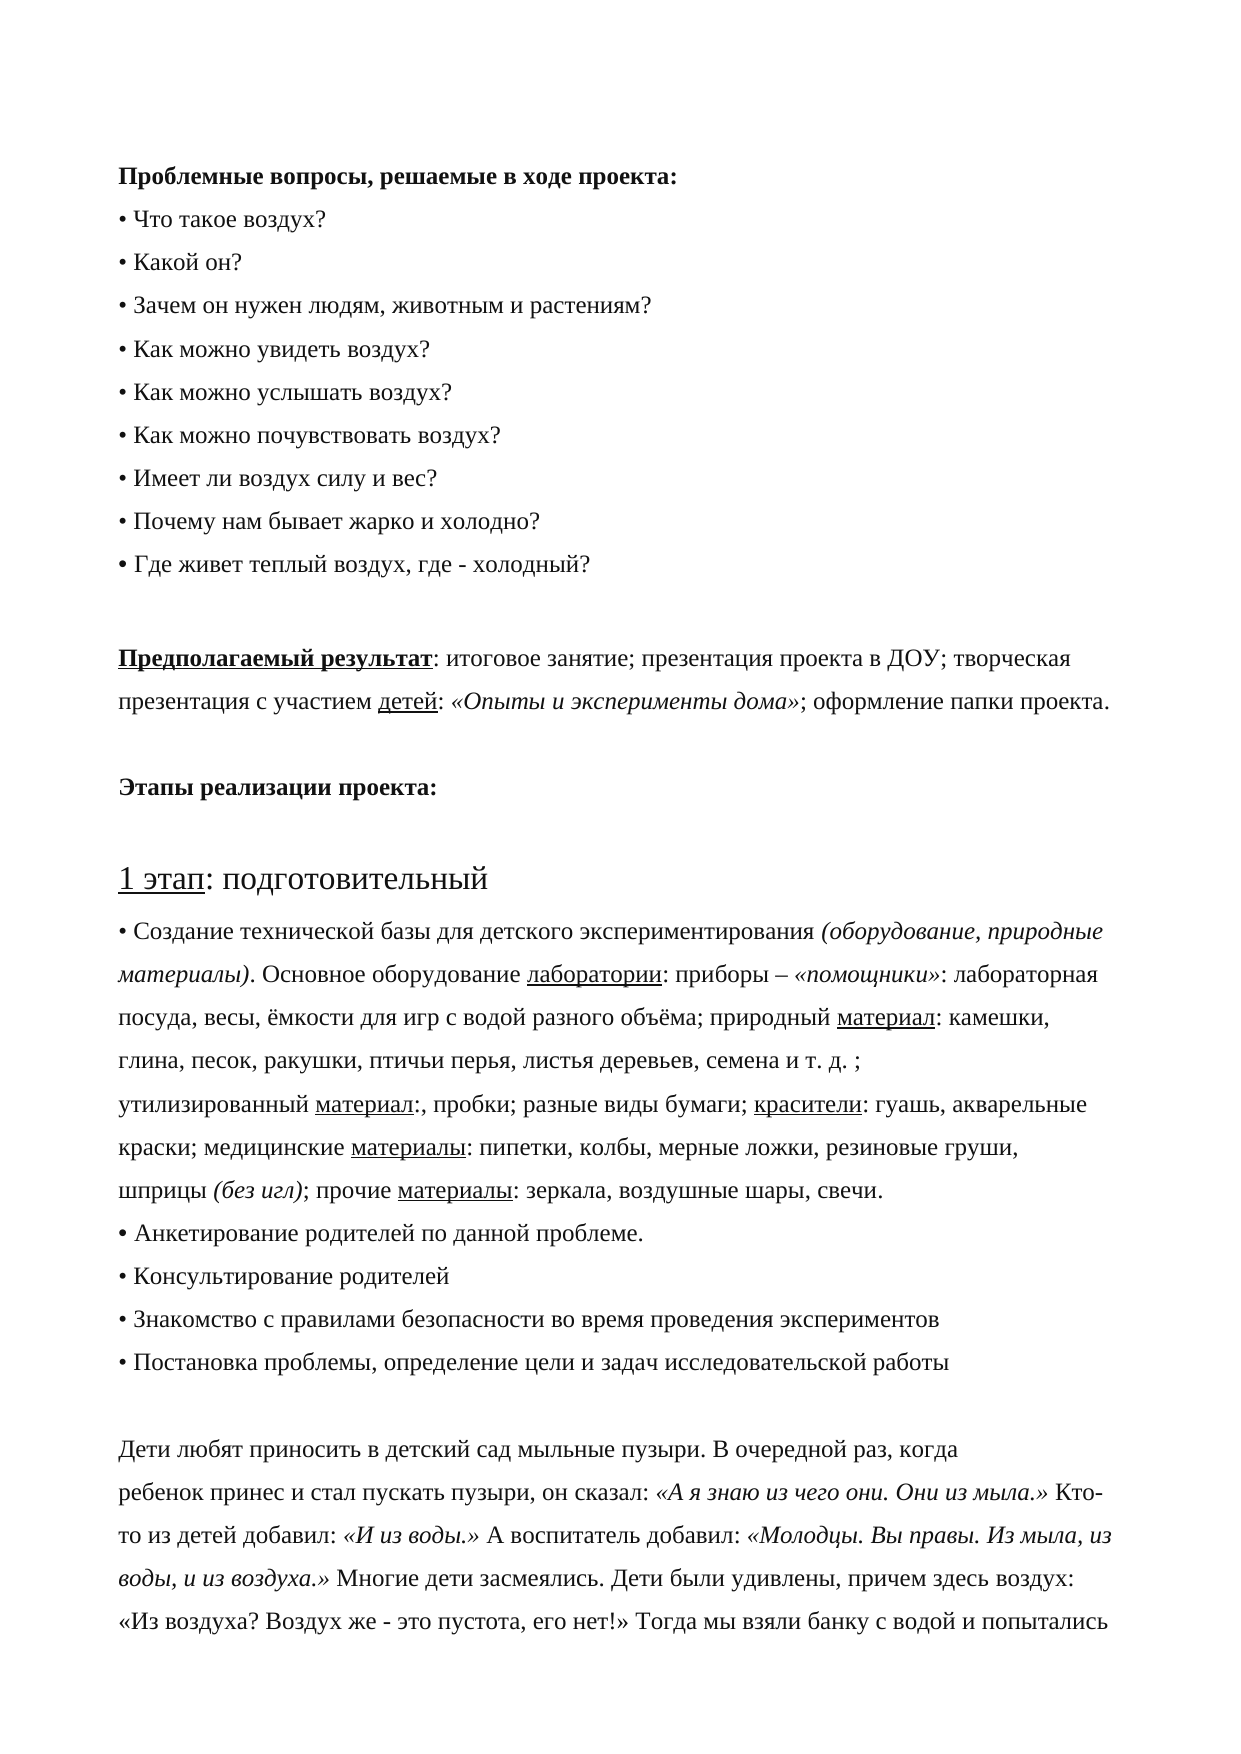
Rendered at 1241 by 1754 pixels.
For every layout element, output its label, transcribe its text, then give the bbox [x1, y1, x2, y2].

text • Зачем он нужен людям, животным и растениям? [118, 291, 1122, 319]
text Предполагаемый результат: итоговое занятие; презентация проекта в ДОУ; творческая презентация с участием детей: «Опыты и эксперименты дома»; оформление папки проекта. [118, 643, 1122, 715]
text • Консультирование родителей [118, 1261, 1122, 1290]
text • Что такое воздух? [118, 204, 1122, 233]
text • Постановка проблемы, определение цели и задач исследовательской работы [118, 1347, 1122, 1376]
text • Анкетирование родителей по данной проблеме. [118, 1218, 1122, 1247]
text • Какой он? [118, 247, 1122, 276]
text • Почему нам бывает жарко и холодно? [118, 506, 1122, 535]
text • Как можно услышать воздух? [118, 377, 1122, 406]
text • Как можно почувствовать воздух? [118, 420, 1122, 449]
text Проблемные вопросы, решаемые в ходе проекта: [118, 161, 1122, 190]
text Этапы реализации проекта: [118, 772, 1122, 801]
text • Как можно увидеть воздух? [118, 334, 1122, 362]
text • Где живет теплый воздух, где - холодный? [118, 549, 1122, 578]
text • Имеет ли воздух силу и вес? [118, 463, 1122, 492]
text 1 этап: подготовительный [118, 859, 1122, 897]
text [118, 1434, 1122, 1635]
text • Создание технической базы для детского экспериментирования (оборудование, природные материалы). Основное оборудование лаборатории: приборы – «помощники»: лабораторная посуда, весы, ёмкости для игр с водой разного объёма; природный материал: камешки, глина, песок, ракушки, птичьи перья, листья деревьев, семена и т. д. ; утилизированный материал:, пробки; разные виды бумаги; красители: гуашь, акварельные краски; медицинские материалы: пипетки, колбы, мерные ложки, резиновые груши, шприцы (без игл); прочие материалы: зеркала, воздушные шары, свечи. [118, 916, 1122, 1204]
text • Знакомство с правилами безопасности во время проведения экспериментов [118, 1304, 1122, 1333]
